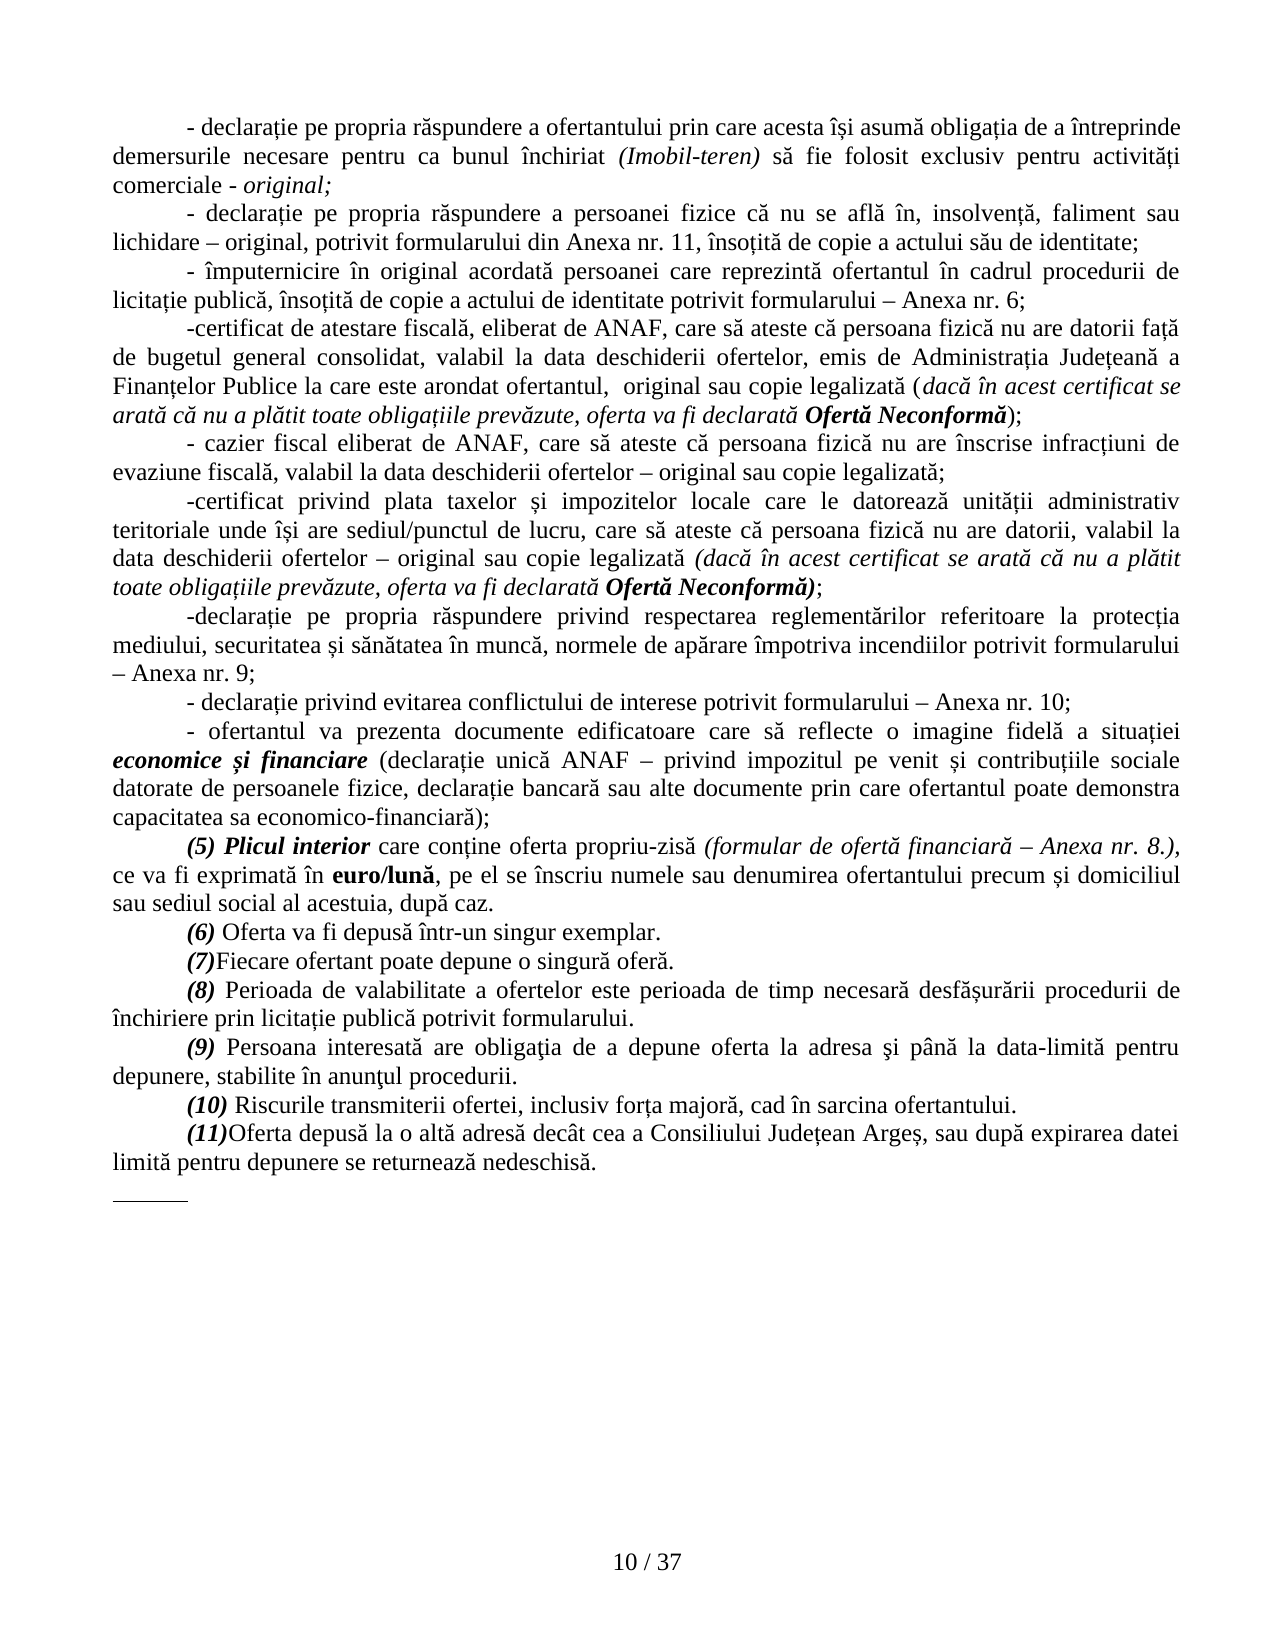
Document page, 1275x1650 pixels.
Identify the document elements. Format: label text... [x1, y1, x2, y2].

text -certificat privind plata taxelor și impozitelor locale care le datorează unității administrativ teritoriale unde își are sediul/punctul de lucru, care să ateste că persoana fizică nu are datorii, valabil la data deschiderii ofertelor – original sau copie legalizată (dacă în acest certificat se arată că nu a plătit toate obligațiile prevăzute, oferta va fi declarată Ofertă Neconformă); [112, 486, 1181, 601]
text - împuternicire în original acordată persoanei care reprezintă ofertantul în cadrul procedurii de licitație publică, însoțită de copie a actului de identitate potrivit formularului – Anexa nr. 6; [112, 256, 1181, 313]
text - declarație pe propria răspundere a persoanei fizice că nu se află în, insolvență, faliment sau lichidare – original, potrivit formularului din Anexa nr. 11, însoțită de copie a actului său de identitate; [112, 198, 1181, 256]
text (7)Fiecare ofertant poate depune o singură oferă. [112, 946, 1181, 975]
text (9) Persoana interesată are obligaţia de a depune oferta la adresa şi până la data-limită pentru depunere, stabilite în anunţul procedurii. [112, 1032, 1181, 1090]
text -declarație pe propria răspundere privind respectarea reglementărilor referitoare la protecția mediului, securitatea și sănătatea în muncă, normele de apărare împotriva incendiilor potrivit formularului – Anexa nr. 9; [112, 601, 1181, 687]
text - declarație pe propria răspundere a ofertantului prin care acesta își asumă obligația de a întreprinde demersurile necesare pentru ca bunul închiriat (Imobil-teren) să fie folosit exclusiv pentru activități comerciale - original; [112, 112, 1181, 198]
text (8) Perioada de valabilitate a ofertelor este perioada de timp necesară desfășurării procedurii de închiriere prin licitație publică potrivit formularului. [112, 975, 1181, 1032]
text - cazier fiscal eliberat de ANAF, care să ateste că persoana fizică nu are înscrise infracțiuni de evaziune fiscală, valabil la data deschiderii ofertelor – original sau copie legalizată; [112, 428, 1181, 486]
text -certificat de atestare fiscală, eliberat de ANAF, care să ateste că persoana fizică nu are datorii față de bugetul general consolidat, valabil la data deschiderii ofertelor, emis de Administrația Județeană a Finanțelor Publice la care este arondat ofertantul, original sau copie legalizată (dacă în acest certificat se arată că nu a plătit toate obligațiile prevăzute, oferta va fi declarată Ofertă Neconformă); [112, 313, 1181, 428]
text (5) Plicul interior care conține oferta propriu-zisă (formular de ofertă financiară – Anexa nr. 8.), ce va fi exprimată în euro/lună, pe el se înscriu numele sau denumirea ofertantului precum și domiciliul sau sediul social al acestuia, după caz. [112, 831, 1181, 917]
text (10) Riscurile transmiterii ofertei, inclusiv forța majoră, cad în sarcina ofertantului. [112, 1090, 1181, 1118]
text (11)Oferta depusă la o altă adresă decât cea a Consiliului Județean Argeș, sau după expirarea datei limită pentru depunere se returnează nedeschisă. [112, 1118, 1181, 1176]
text (6) Oferta va fi depusă într-un singur exemplar. [112, 917, 1181, 946]
text - declarație privind evitarea conflictului de interese potrivit formularului – Anexa nr. 10; [112, 687, 1181, 716]
text - ofertantul va prezenta documente edificatoare care să reflecte o imagine fidelă a situației economice și financiare (declarație unică ANAF – privind impozitul pe venit și contribuțiile sociale datorate de persoanele fizice, declarație bancară sau alte documente prin care ofertantul poate demonstra capacitatea sa economico-financiară); [112, 716, 1181, 831]
